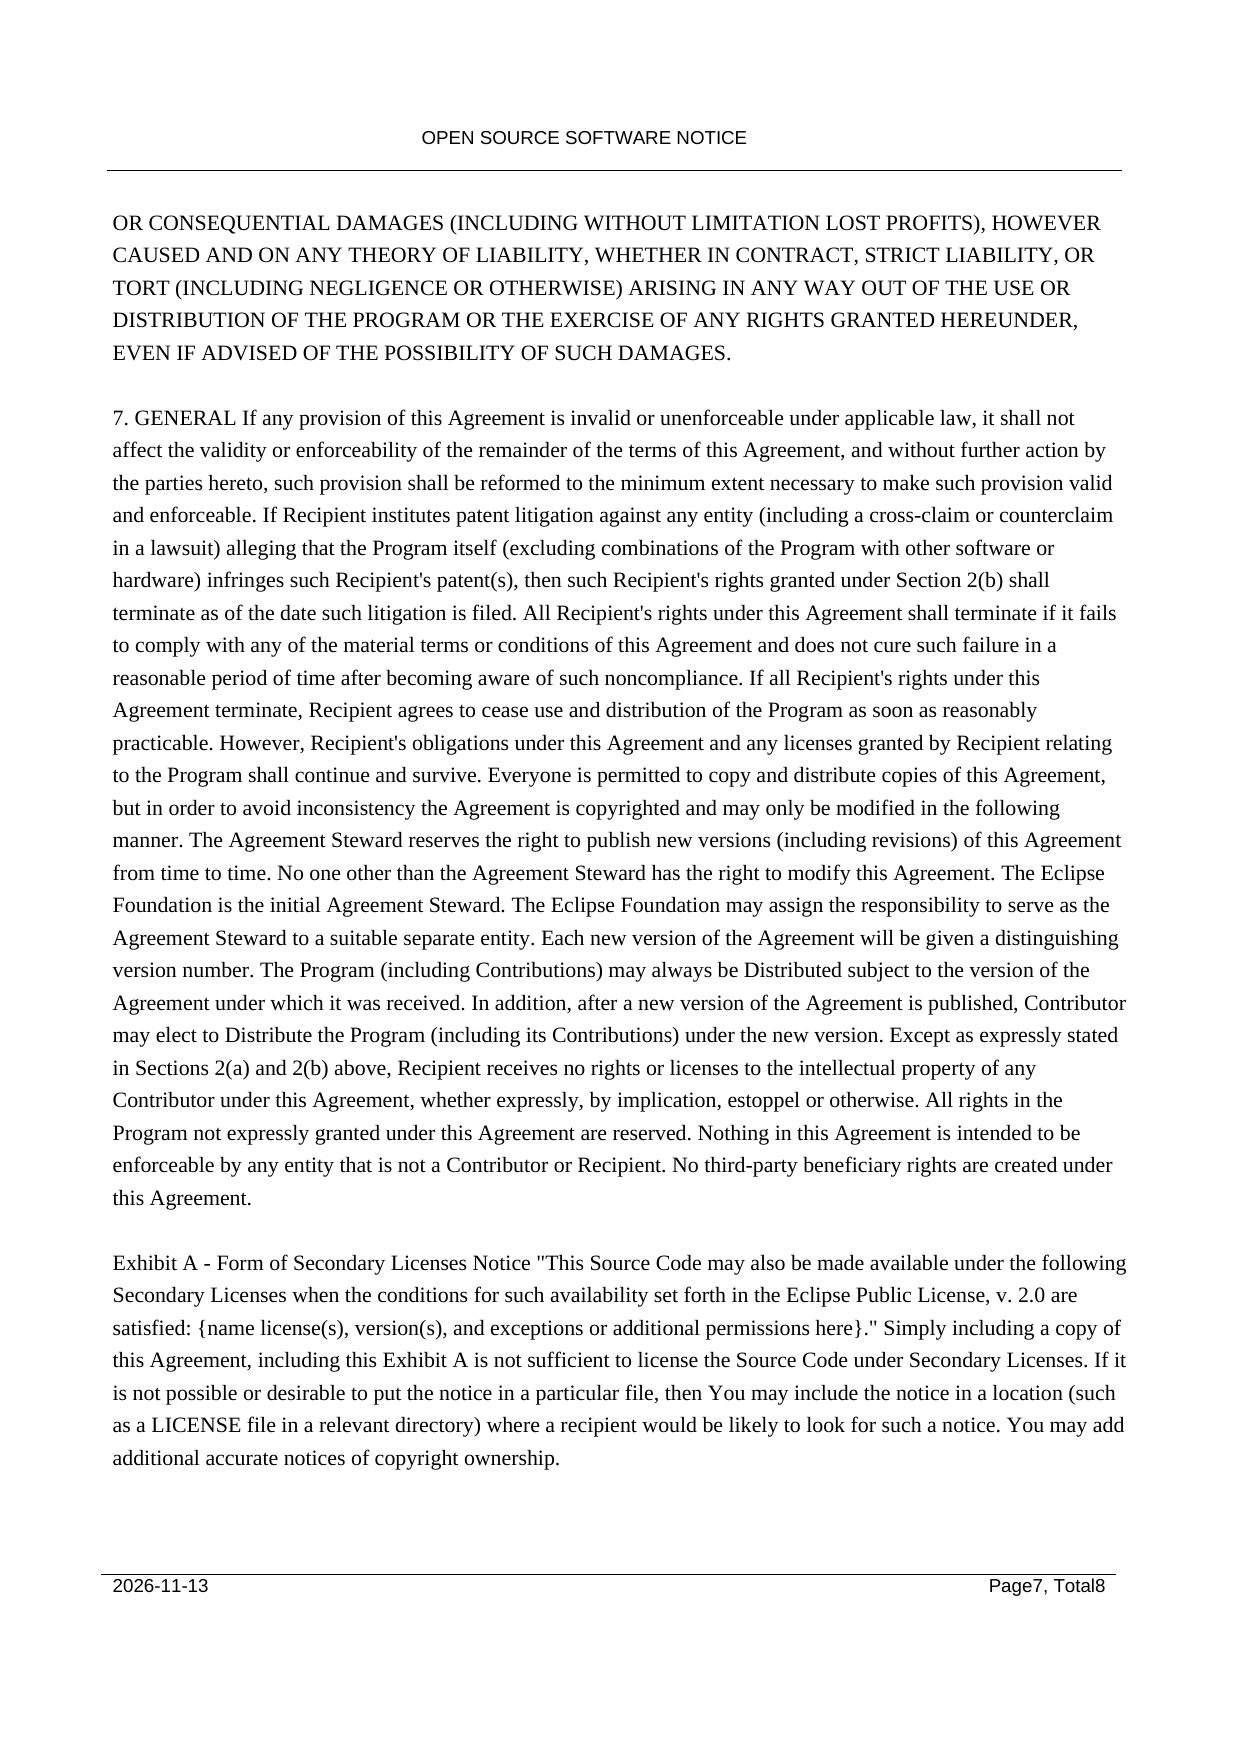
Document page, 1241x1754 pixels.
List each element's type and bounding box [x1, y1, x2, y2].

text [112, 206, 1128, 1506]
